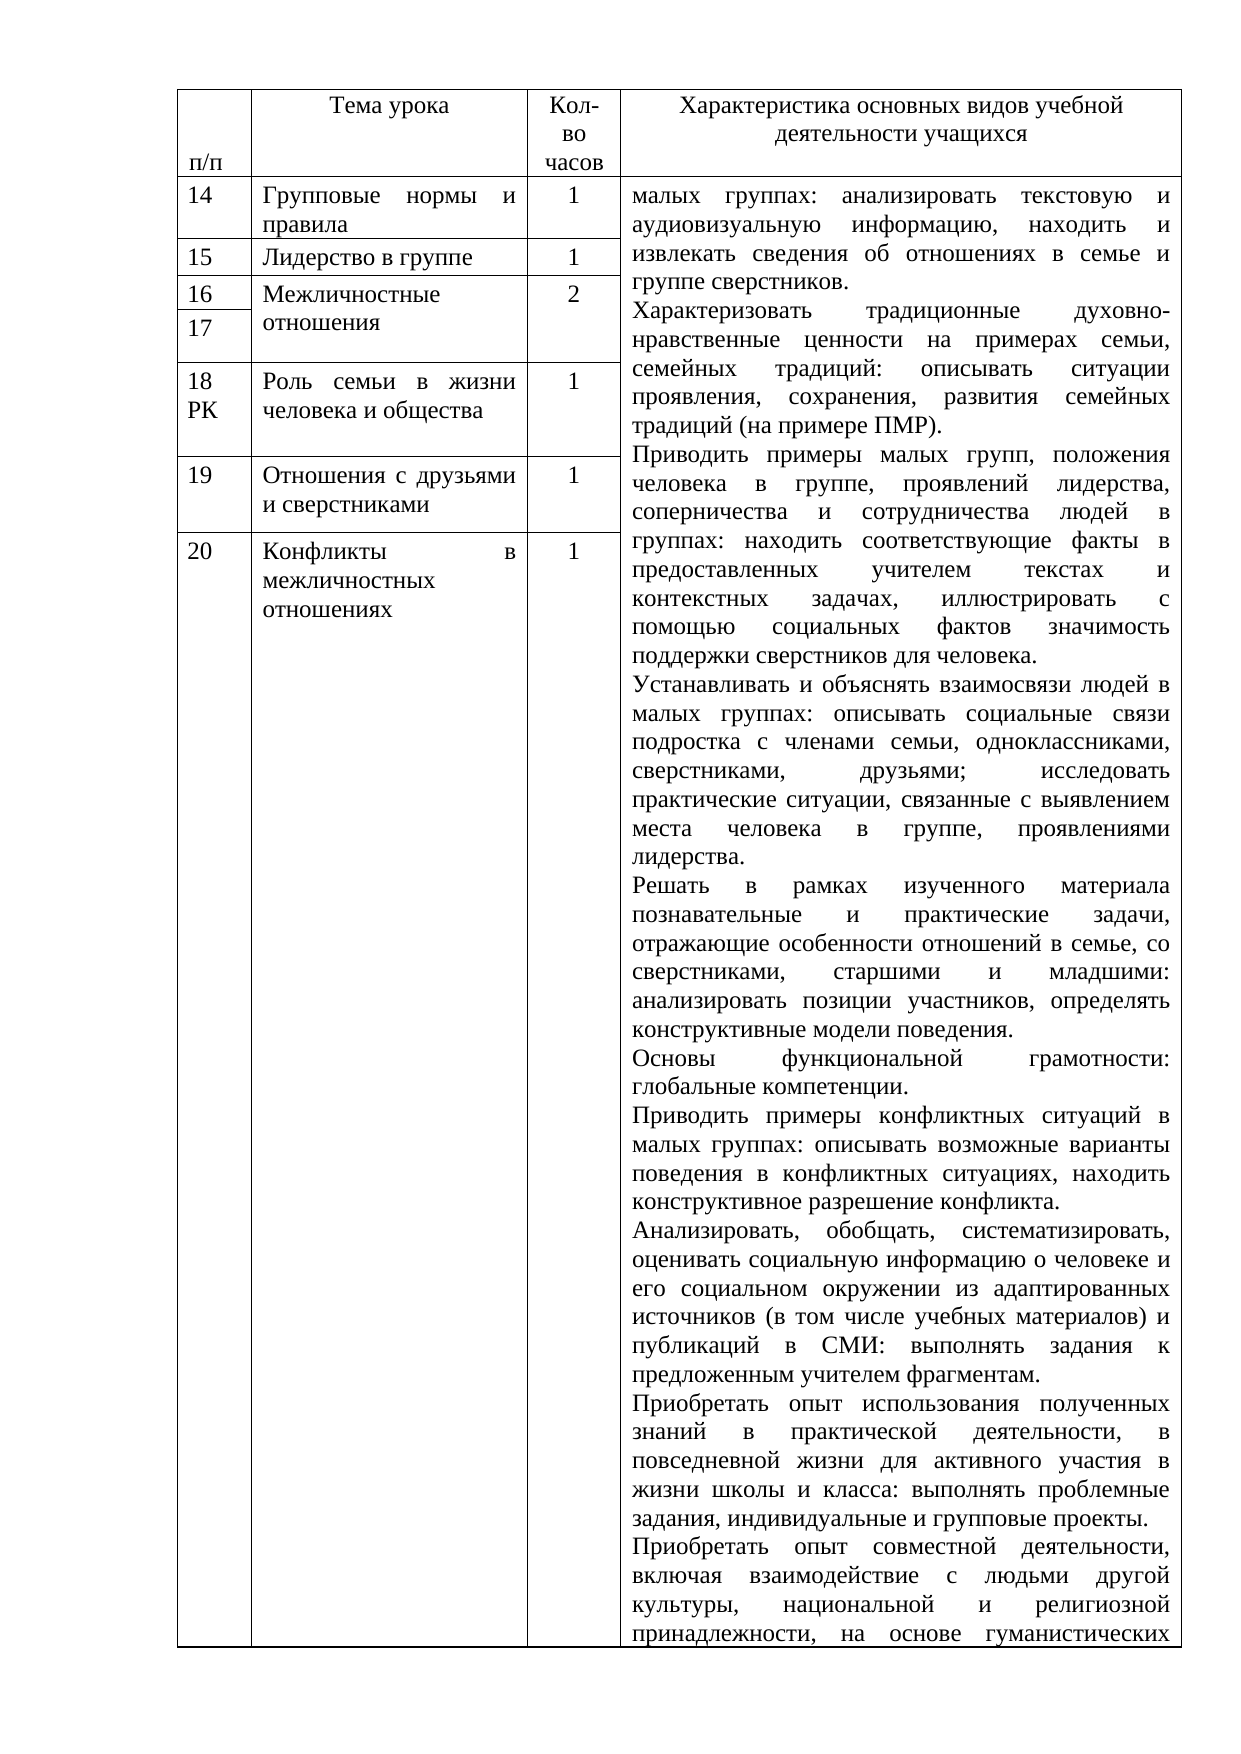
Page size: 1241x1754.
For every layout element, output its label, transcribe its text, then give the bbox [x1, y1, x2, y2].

table_cell 18 РК [178, 363, 251, 456]
table_cell Лидерство в группе [252, 239, 527, 274]
table_cell 2 [528, 276, 620, 362]
table_cell 1 [528, 363, 620, 456]
table_cell Конфликты в межличностных отношениях [252, 533, 527, 1646]
table_cell 1 [528, 457, 620, 532]
table_cell 1 [528, 533, 620, 1646]
table_cell 14 [178, 177, 251, 238]
table_header Характеристика основных видов учебной деятельности учащихся [621, 90, 1181, 176]
table_cell 15 [178, 239, 251, 274]
table_header Кол-во часов [528, 90, 620, 176]
table_header Тема урока [252, 90, 527, 176]
table_cell 19 [178, 457, 251, 532]
table_cell Роль семьи в жизни человека и общества [252, 363, 527, 456]
table_cell Групповые нормы и правила [252, 177, 527, 238]
table_cell Межличностные отношения [252, 276, 527, 362]
table_cell 17 [178, 310, 251, 362]
table_header п/п [178, 90, 251, 176]
table_cell 1 [528, 239, 620, 274]
table_cell Отношения с друзьями и сверстниками [252, 457, 527, 532]
table_cell 16 [178, 276, 251, 309]
table_cell 1 [528, 177, 620, 238]
table_cell 20 [178, 533, 251, 1646]
